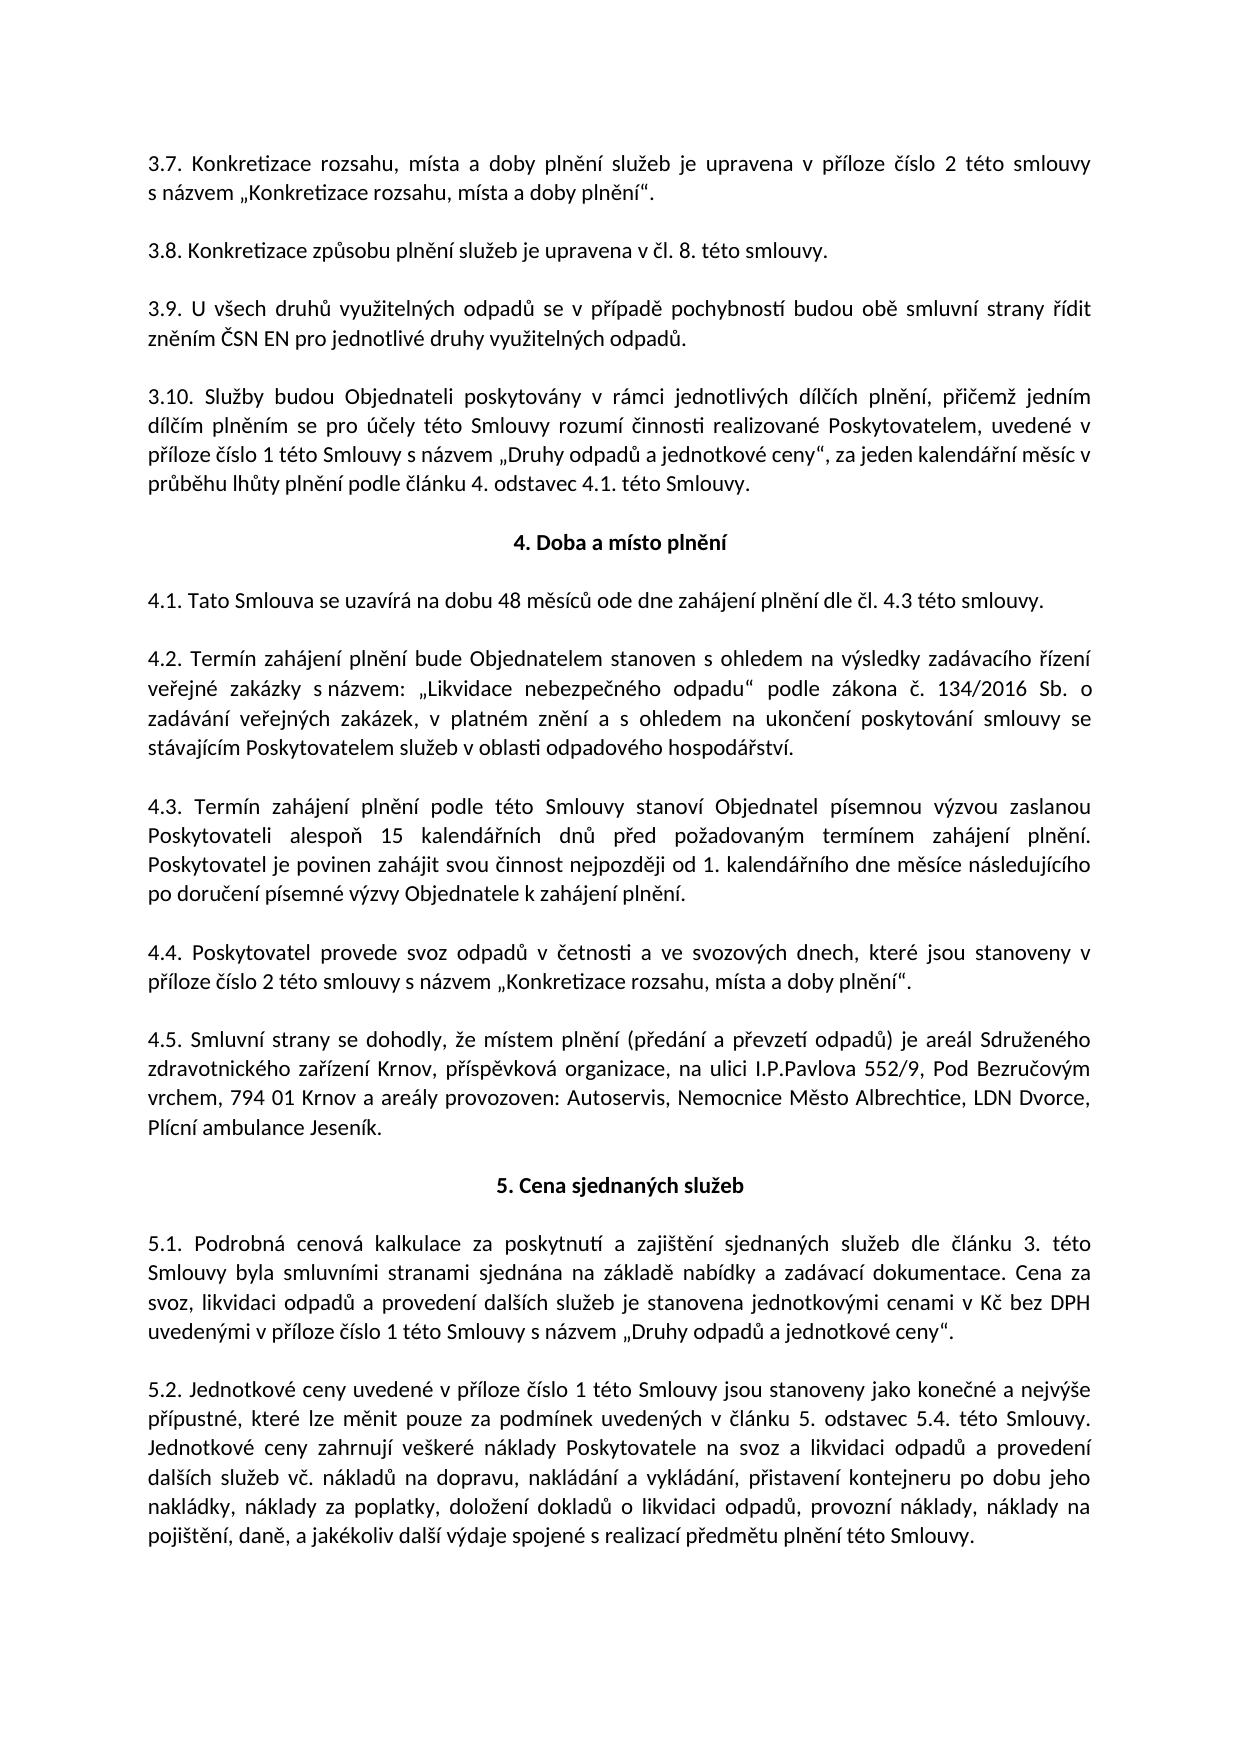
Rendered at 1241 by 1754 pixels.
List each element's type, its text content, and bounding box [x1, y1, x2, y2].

text 3.7. Konkretizace rozsahu, místa a doby plnění služeb je upravena v příloze číslo 2 této smlouvy s názvem „Konkretizace rozsahu, místa a doby plnění“. [148, 148, 1093, 206]
text 5. Cena sjednaných služeb [148, 1170, 1093, 1199]
text 3.9. U všech druhů využitelných odpadů se v případě pochybností budou obě smluvní strany řídit zněním ČSN EN pro jednotlivé druhy využitelných odpadů. [148, 293, 1093, 352]
text 5.2. Jednotkové ceny uvedené v příloze číslo 1 této Smlouvy jsou stanoveny jako konečné a nejvýše přípustné, které lze měnit pouze za podmínek uvedených v článku 5. odstavec 5.4. této Smlouvy. Jednotkové ceny zahrnují veškeré náklady Poskytovatele na svoz a likvidaci odpadů a provedení dalších služeb vč. nákladů na dopravu, nakládání a vykládání, přistavení kontejneru po dobu jeho nakládky, náklady za poplatky, doložení dokladů o likvidaci odpadů, provozní náklady, náklady na pojištění, daně, a jakékoliv další výdaje spojené s realizací předmětu plnění této Smlouvy. [148, 1374, 1093, 1549]
text 4.2. Termín zahájení plnění bude Objednatelem stanoven s ohledem na výsledky zadávacího řízení veřejné zakázky s názvem: „Likvidace nebezpečného odpadu“ podle zákona č. 134/2016 Sb. o zadávání veřejných zakázek, v platném znění a s ohledem na ukončení poskytování smlouvy se stávajícím Poskytovatelem služeb v oblasti odpadového hospodářství. [148, 643, 1093, 761]
text 4.3. Termín zahájení plnění podle této Smlouvy stanoví Objednatel písemnou výzvou zaslanou Poskytovateli alespoň 15 kalendářních dnů před požadovaným termínem zahájení plnění. Poskytovatel je povinen zahájit svou činnost nejpozději od 1. kalendářního dne měsíce následujícího po doručení písemné výzvy Objednatele k zahájení plnění. [148, 791, 1093, 907]
text 4.5. Smluvní strany se dohodly, že místem plnění (předání a převzetí odpadů) je areál Sdruženého zdravotnického zařízení Krnov, příspěvková organizace, na ulici I.P.Pavlova 552/9, Pod Bezručovým vrchem, 794 01 Krnov a areály provozoven: Autoservis, Nemocnice Město Albrechtice, LDN Dvorce, Plícní ambulance Jeseník. [148, 1024, 1093, 1141]
text 5.1. Podrobná cenová kalkulace za poskytnutí a zajištění sjednaných služeb dle článku 3. této Smlouvy byla smluvními stranami sjednána na základě nabídky a zadávací dokumentace. Cena za svoz, likvidaci odpadů a provedení dalších služeb je stanovena jednotkovými cenami v Kč bez DPH uvedenými v příloze číslo 1 této Smlouvy s názvem „Druhy odpadů a jednotkové ceny“. [148, 1228, 1093, 1345]
text 4.4. Poskytovatel provede svoz odpadů v četnosti a ve svozových dnech, které jsou stanoveny v příloze číslo 2 této smlouvy s názvem „Konkretizace rozsahu, místa a doby plnění“. [148, 936, 1093, 995]
text 4. Doba a místo plnění [148, 527, 1093, 556]
text 3.8. Konkretizace způsobu plnění služeb je upravena v čl. 8. této smlouvy. [148, 235, 1093, 264]
text 4.1. Tato Smlouva se uzavírá na dobu 48 měsíců ode dne zahájení plnění dle čl. 4.3 této smlouvy. [148, 585, 1093, 614]
text 3.10. Služby budou Objednateli poskytovány v rámci jednotlivých dílčích plnění, přičemž jedním dílčím plněním se pro účely této Smlouvy rozumí činnosti realizované Poskytovatelem, uvedené v příloze číslo 1 této Smlouvy s názvem „Druhy odpadů a jednotkové ceny“, za jeden kalendářní měsíc v průběhu lhůty plnění podle článku 4. odstavec 4.1. této Smlouvy. [148, 381, 1093, 498]
